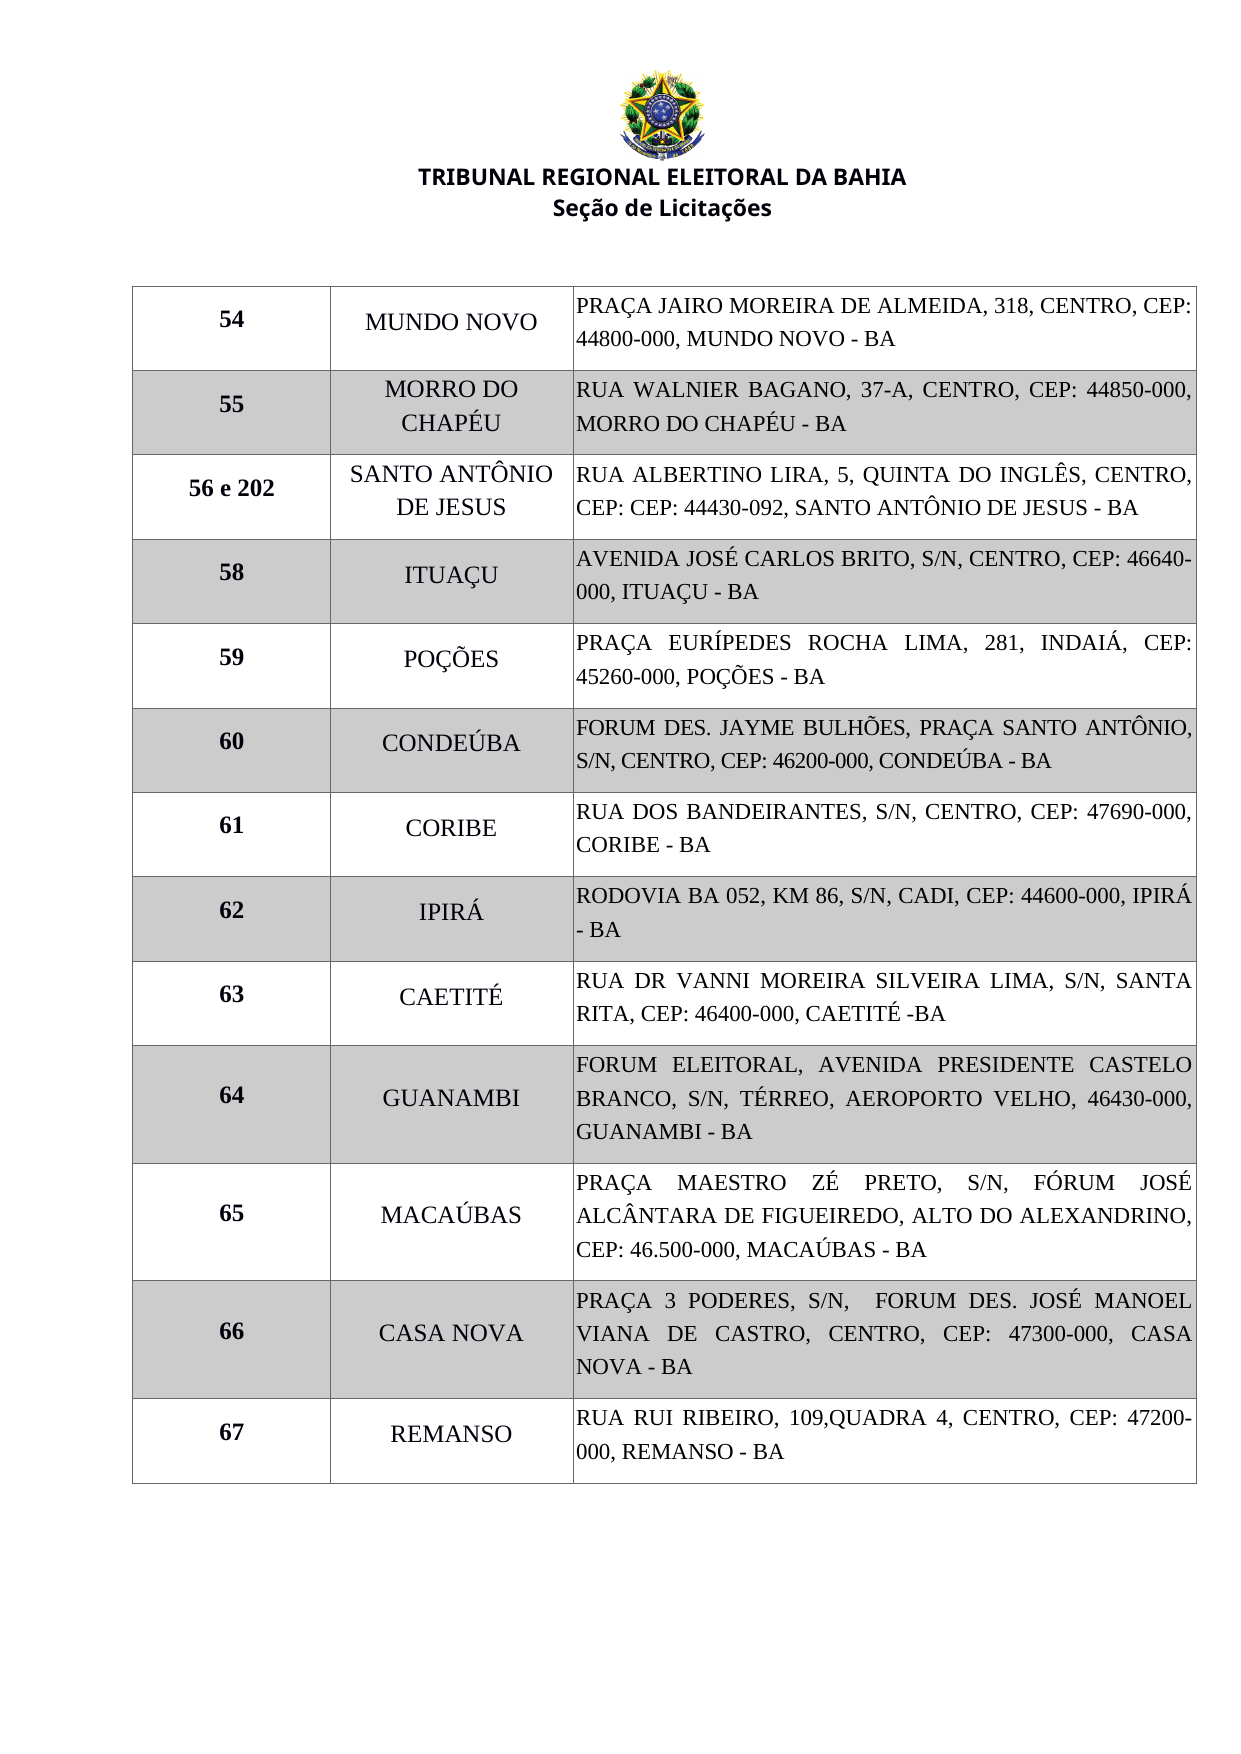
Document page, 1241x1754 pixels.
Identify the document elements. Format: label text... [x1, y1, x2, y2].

table_cell 62 [133, 877, 330, 961]
table_cell 56 e 202 [133, 455, 330, 539]
table_cell 63 [133, 962, 330, 1045]
table_cell FORUM DES. JAYME BULHÕES, PRAÇA SANTO ANTÔNIO, S/N, CENTRO, CEP: 46200-000, CONDEÚBA - BA [574, 709, 1196, 792]
table_cell PRAÇA EURÍPEDES ROCHA LIMA, 281, INDAIÁ, CEP: 45260-000, POÇÕES - BA [574, 624, 1196, 707]
table_cell IPIRÁ [331, 877, 573, 961]
table_cell POÇÕES [331, 624, 573, 707]
table_cell 59 [133, 624, 330, 707]
table_cell PRAÇA MAESTRO ZÉ PRETO, S/N, FÓRUM JOSÉ ALCÂNTARA DE FIGUEIREDO, ALTO DO ALEXANDRINO, CEP: 46.500-000, MACAÚBAS - BA [574, 1164, 1196, 1280]
table_cell CORIBE [331, 793, 573, 876]
table_cell SANTO ANTÔNIO DE JESUS [331, 455, 573, 539]
table_cell AVENIDA JOSÉ CARLOS BRITO, S/N, CENTRO, CEP: 46640-000, ITUAÇU - BA [574, 540, 1196, 623]
table_cell 55 [133, 371, 330, 454]
table_cell RUA DOS BANDEIRANTES, S/N, CENTRO, CEP: 47690-000, CORIBE - BA [574, 793, 1196, 876]
table_cell RUA RUI RIBEIRO, 109,QUADRA 4, CENTRO, CEP: 47200-000, REMANSO - BA [574, 1399, 1196, 1482]
table_cell 54 [133, 287, 330, 370]
table_cell MORRO DO CHAPÉU [331, 371, 573, 454]
table_cell 58 [133, 540, 330, 623]
table_cell FORUM ELEITORAL, AVENIDA PRESIDENTE CASTELO BRANCO, S/N, TÉRREO, AEROPORTO VELHO, 46430-000, GUANAMBI - BA [574, 1046, 1196, 1163]
table_cell CONDEÚBA [331, 709, 573, 792]
table_cell 61 [133, 793, 330, 876]
table_cell 67 [133, 1399, 330, 1482]
table_cell 66 [133, 1281, 330, 1398]
table_cell RUA DR VANNI MOREIRA SILVEIRA LIMA, S/N, SANTA RITA, CEP: 46400-000, CAETITÉ -BA [574, 962, 1196, 1045]
table_cell MACAÚBAS [331, 1164, 573, 1280]
table_cell RUA ALBERTINO LIRA, 5, QUINTA DO INGLÊS, CENTRO, CEP: CEP: 44430-092, SANTO ANTÔNIO DE JESUS - BA [574, 455, 1196, 539]
table_cell CASA NOVA [331, 1281, 573, 1398]
table_cell 65 [133, 1164, 330, 1280]
table_cell ITUAÇU [331, 540, 573, 623]
table_cell 64 [133, 1046, 330, 1163]
table_cell REMANSO [331, 1399, 573, 1482]
table_cell 60 [133, 709, 330, 792]
table_cell RODOVIA BA 052, KM 86, S/N, CADI, CEP: 44600-000, IPIRÁ - BA [574, 877, 1196, 961]
table_cell PRAÇA 3 PODERES, S/N, FORUM DES. JOSÉ MANOEL VIANA DE CASTRO, CENTRO, CEP: 47300-000, CASA NOVA - BA [574, 1281, 1196, 1398]
table_cell CAETITÉ [331, 962, 573, 1045]
table_cell RUA WALNIER BAGANO, 37-A, CENTRO, CEP: 44850-000, MORRO DO CHAPÉU - BA [574, 371, 1196, 454]
table_cell PRAÇA JAIRO MOREIRA DE ALMEIDA, 318, CENTRO, CEP: 44800-000, MUNDO NOVO - BA [574, 287, 1196, 370]
table_cell MUNDO NOVO [331, 287, 573, 370]
table_cell GUANAMBI [331, 1046, 573, 1163]
